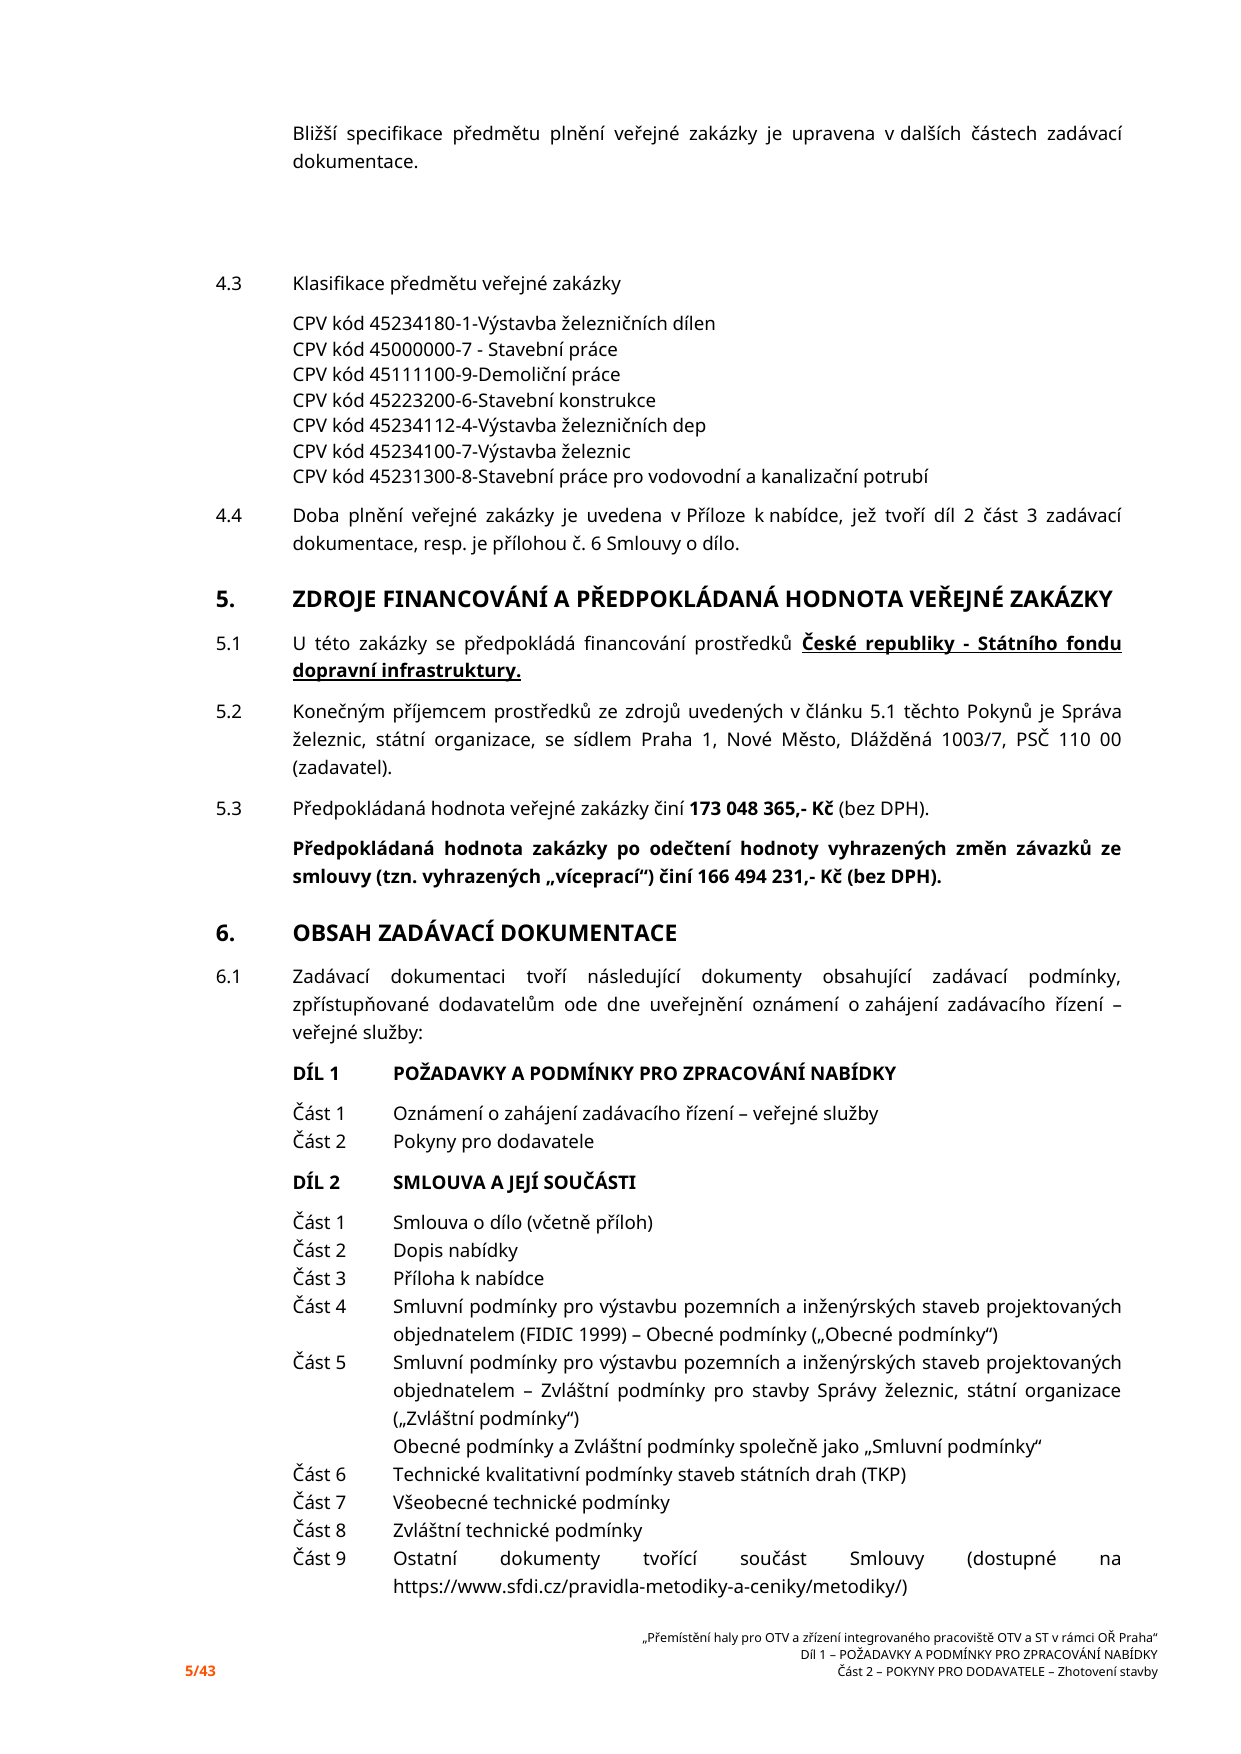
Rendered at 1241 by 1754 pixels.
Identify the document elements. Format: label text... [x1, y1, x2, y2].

text Část 7 Všeobecné technické podmínky [292, 1490, 1122, 1515]
list CPV kód 45234112-4-Výstavba železničních dep [292, 413, 1122, 438]
list CPV kód 45223200-6-Stavební konstrukce [292, 387, 1122, 413]
text Část 3 Příloha k nabídce [292, 1266, 1122, 1291]
text Obecné podmínky a Zvláštní podmínky společně jako „Smluvní podmínky“ [292, 1434, 1122, 1459]
list CPV kód 45000000-7 - Stavební práce [292, 336, 1122, 362]
text DÍL 2 SMLOUVA A JEJÍ SOUČÁSTI [292, 1169, 1122, 1194]
text Část 2 Pokyny pro dodavatele [292, 1128, 1122, 1154]
list CPV kód 45234180-1-Výstavba železničních dílen [292, 311, 1122, 336]
list Předpokládaná hodnota zakázky po odečtení hodnoty vyhrazených změn závazků ze smlouvy (tzn. vyhrazených „víceprací“) činí 166 494 231,- Kč (bez DPH). [292, 835, 1122, 889]
text Část 6 Technické kvalitativní podmínky staveb státních drah (TKP) [292, 1462, 1122, 1487]
text Část 2 Dopis nabídky [292, 1237, 1122, 1263]
list CPV kód 45111100-9-Demoliční práce [292, 362, 1122, 387]
text Klasifikace předmětu veřejné zakázky [216, 270, 1122, 296]
text Předpokládaná hodnota veřejné zakázky činí 173 048 365,- Kč (bez DPH). [216, 795, 1122, 820]
text Část 1 Smlouva o dílo (včetně příloh) [292, 1209, 1122, 1235]
text OBSAH ZADÁVACÍ DOKUMENTACE [216, 916, 1122, 948]
text Doba plnění veřejné zakázky je uvedena v Příloze k nabídce, jež tvoří díl 2 část 3 zadávací dokumentace, resp. je přílohou č. 6 Smlouvy o dílo. [216, 502, 1122, 555]
text DÍL 1 POŽADAVKY A PODMÍNKY PRO ZPRACOVÁNÍ NABÍDKY [292, 1060, 1122, 1085]
text Část 8 Zvláštní technické podmínky [292, 1518, 1122, 1543]
text Část 4 Smluvní podmínky pro výstavbu pozemních a inženýrských staveb projektovaných objednatelem (FIDIC 1999) – Obecné podmínky („Obecné podmínky“) [292, 1293, 1122, 1347]
text U této zakázky se předpokládá financování prostředků České republiky - Státního fondu dopravní infrastruktury. [216, 630, 1122, 683]
text Část 9 Ostatní dokumenty tvořící součást Smlouvy (dostupné na https://www.sfdi.cz/pravidla-metodiky-a-ceniky/metodiky/) [292, 1546, 1122, 1599]
text Zadávací dokumentaci tvoří následující dokumenty obsahující zadávací podmínky, zpřístupňované dodavatelům ode dne uveřejnění oznámení o zahájení zadávacího řízení – veřejné služby: [216, 963, 1122, 1045]
list CPV kód 45231300-8-Stavební práce pro vodovodní a kanalizační potrubí [292, 464, 1122, 489]
text ZDROJE FINANCOVÁNÍ a PŘEDPOKLÁDANÁ HODNOTA VEŘEJNÉ ZAKÁZKY [216, 583, 1122, 614]
text Bližší specifikace předmětu plnění veřejné zakázky je upravena v dalších částech zadávací dokumentace. [292, 121, 1122, 174]
text Část 1 Oznámení o zahájení zadávacího řízení – veřejné služby [292, 1100, 1122, 1126]
text Konečným příjemcem prostředků ze zdrojů uvedených v článku 5.1 těchto Pokynů je Správa železnic, státní organizace, se sídlem Praha 1, Nové Město, Dlážděná 1003/7, PSČ 110 00 (zadavatel). [216, 698, 1122, 780]
text Část 5 Smluvní podmínky pro výstavbu pozemních a inženýrských staveb projektovaných objednatelem – Zvláštní podmínky pro stavby Správy železnic, státní organizace („Zvláštní podmínky“) [292, 1349, 1122, 1431]
list CPV kód 45234100-7-Výstavba železnic [292, 438, 1122, 464]
